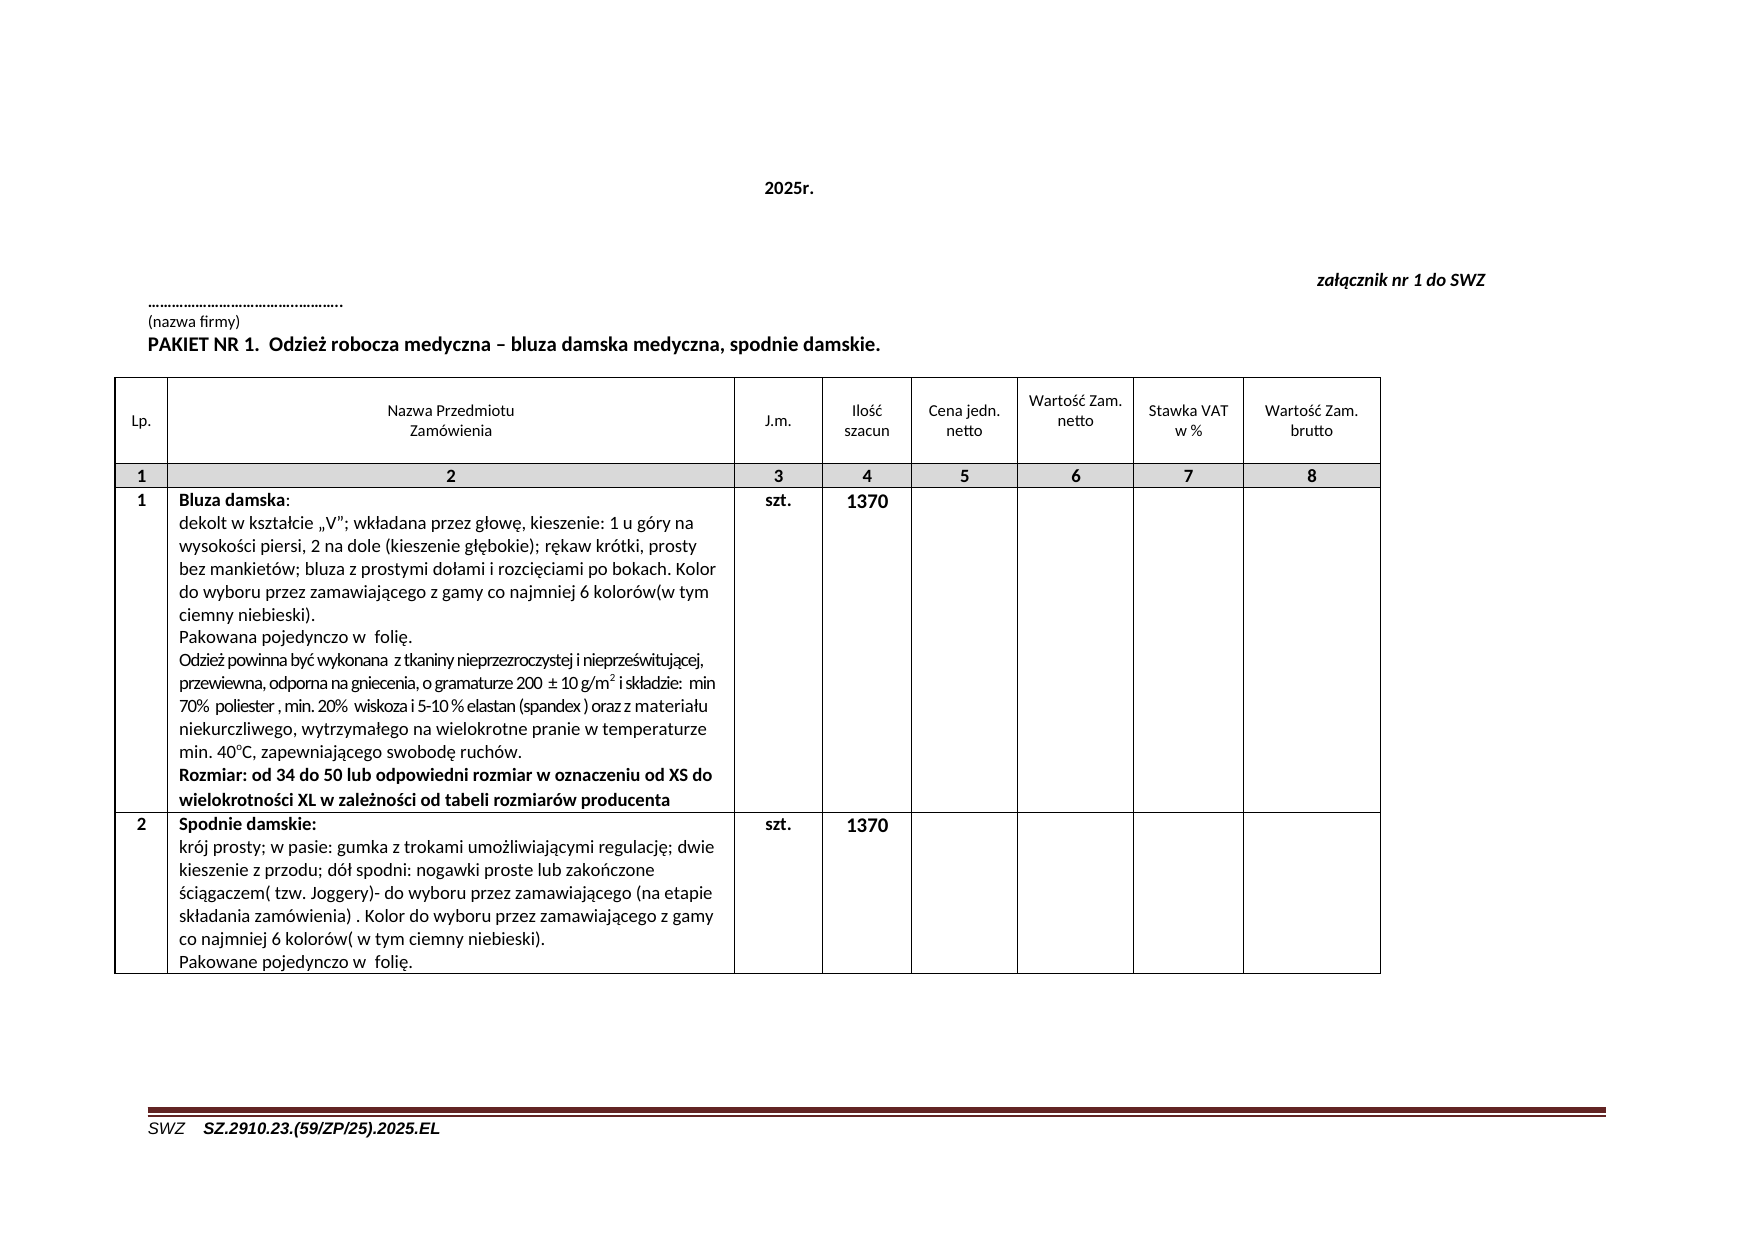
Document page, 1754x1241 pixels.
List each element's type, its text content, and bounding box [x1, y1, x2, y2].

table_cell [1018, 488, 1133, 812]
table_cell 3 [735, 464, 822, 487]
table_cell [1244, 488, 1380, 812]
table_cell 8 [1244, 464, 1380, 487]
table_header Ilość szacun [823, 378, 911, 463]
table_cell 5 [912, 464, 1017, 487]
table_cell 1 [116, 464, 167, 487]
text (nazwa firmy) [148, 311, 1606, 332]
table_header Wartość Zam. brutto [1244, 378, 1380, 463]
table_cell 7 [1134, 464, 1243, 487]
table_cell 2 [168, 464, 734, 487]
table_cell [912, 813, 1017, 973]
table_header Stawka VAT w % [1134, 378, 1243, 463]
table_cell szt. [735, 488, 822, 812]
table_cell 1370 [823, 488, 911, 812]
table_cell szt. [735, 813, 822, 973]
table_header Lp. [116, 378, 167, 463]
table_cell [1134, 488, 1243, 812]
table_cell 4 [823, 464, 911, 487]
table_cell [168, 813, 734, 973]
table_cell [912, 488, 1017, 812]
table_header J.m. [735, 378, 822, 463]
table_header Nazwa Przedmiotu Zamówienia [168, 378, 734, 463]
table_cell 1370 [823, 813, 911, 973]
table_cell [1018, 813, 1133, 973]
table_header Cena jedn. netto [912, 378, 1017, 463]
table_cell Bluza damska: dekolt w kształcie „V”; wkładana przez głowę, kieszenie: 1 u góry na wysokości piersi, 2 na dole (kieszenie głębokie); rękaw krótki, prosty bez mankietów; bluza z prostymi dołami i rozcięciami po bokach. Kolor do wyboru przez zamawiającego z gamy co najmniej 6 kolorów(w tym ciemny niebieski). Pakowana pojedynczo w folię. Odzież powinna być wykonana z tkaniny nieprzezroczystej i nieprześwitującej, przewiewna, odporna na gniecenia, o gramaturze 200 ± 10 g/m2 i składzie: min 70% poliester , min. 20% wiskoza i 5-10 % elastan (spandex ) oraz z materiału niekurczliwego, wytrzymałego na wielokrotne pranie w temperaturze min. 40oC, zapewniającego swobodę ruchów. Rozmiar: od 34 do 50 lub odpowiedni rozmiar w oznaczeniu od XS do wielokrotności XL w zależności od tabeli rozmiarów producenta [168, 488, 734, 812]
table_cell 6 [1018, 464, 1133, 487]
table_cell [1134, 813, 1243, 973]
table_header Wartość Zam. netto [1018, 378, 1133, 463]
table_cell 2 [116, 813, 167, 973]
table_cell [1244, 813, 1380, 973]
text ………………………………..……….. [148, 291, 1606, 311]
text załącznik nr 1 do SWZ [148, 268, 1606, 291]
text 2025r. [148, 176, 1606, 199]
text PAKIET NR 1. Odzież robocza medyczna – bluza damska medyczna, spodnie damskie. [148, 332, 1606, 357]
table_cell 1 [116, 488, 167, 812]
